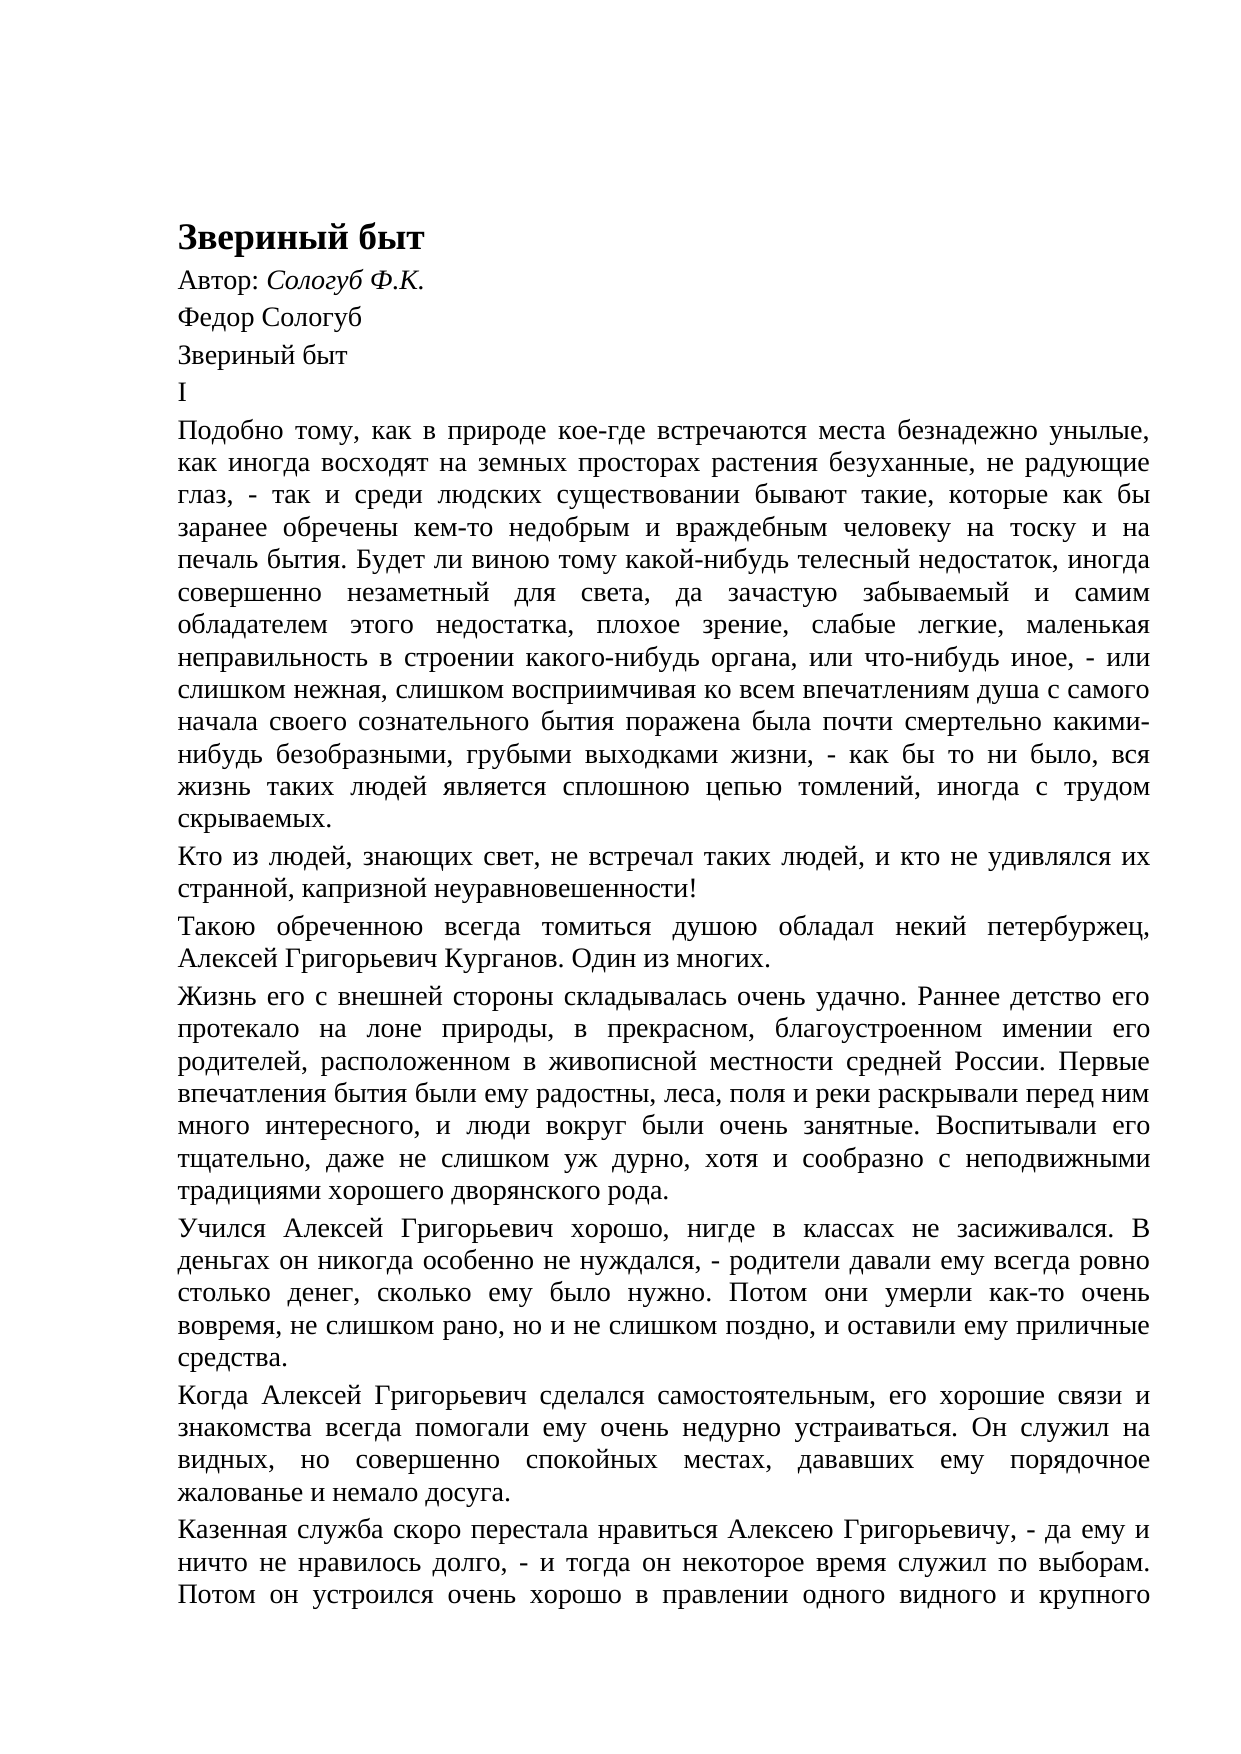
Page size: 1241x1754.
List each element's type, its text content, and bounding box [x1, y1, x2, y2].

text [177, 1512, 1152, 1610]
text Жизнь его с внешней стороны складывалась очень удачно. Раннее детство его протекало на лоне природы, в прекрасном, благоустроенном имении его родителей, расположенном в живописной местности средней России. Первые впечатления бытия были ему радостны, леса, поля и реки раскрывали перед ним много интересного, и люди вокруг были очень занятные. Воспитывали его тщательно, даже не слишком уж дурно, хотя и сообразно с неподвижными традициями хорошего дворянского рода. [177, 979, 1152, 1206]
text Учился Алексей Григорьевич хорошо, нигде в классах не засиживался. В деньгах он никогда особенно не нуждался, - родители давали ему всегда ровно столько денег, сколько ему было нужно. Потом они умерли как-то очень вовремя, не слишком рано, но и не слишком поздно, и оставили ему приличные средства. [177, 1211, 1152, 1373]
text Федор Сологуб [177, 300, 1152, 333]
text Такою обреченною всегда томиться душою обладал некий петербуржец, Алексей Григорьевич Курганов. Один из многих. [177, 909, 1152, 974]
text Кто из людей, знающих свет, не встречал таких людей, и кто не удивлялся их странной, капризной неуравновешенности! [177, 839, 1152, 904]
text Звериный быт [177, 338, 1152, 370]
subtitle Звериный быт [177, 214, 1152, 258]
text I [177, 375, 1152, 408]
text Когда Алексей Григорьевич сделался самостоятельным, его хорошие связи и знакомства всегда помогали ему очень недурно устраиваться. Он служил на видных, но совершенно спокойных местах, дававших ему порядочное жалованье и немало досуга. [177, 1378, 1152, 1507]
text Автор: Сологуб Ф.К. [177, 263, 1152, 295]
text Подобно тому, как в природе кое-где встречаются места безнадежно унылые, как иногда восходят на земных просторах растения безуханные, не радующие глаз, - так и среди людских существовании бывают такие, которые как бы заранее обречены кем-то недобрым и враждебным человеку на тоску и на печаль бытия. Будет ли виною тому какой-нибудь телесный недостаток, иногда совершенно незаметный для света, да зачастую забываемый и самим обладателем этого недостатка, плохое зрение, слабые легкие, маленькая неправильность в строении какого-нибудь органа, или что-нибудь иное, - или слишком нежная, слишком восприимчивая ко всем впечатлениям душа с самого начала своего сознательного бытия поражена была почти смертельно какими-нибудь безобразными, грубыми выходками жизни, - как бы то ни было, вся жизнь таких людей является сплошною цепью томлений, иногда с трудом скрываемых. [177, 413, 1152, 834]
